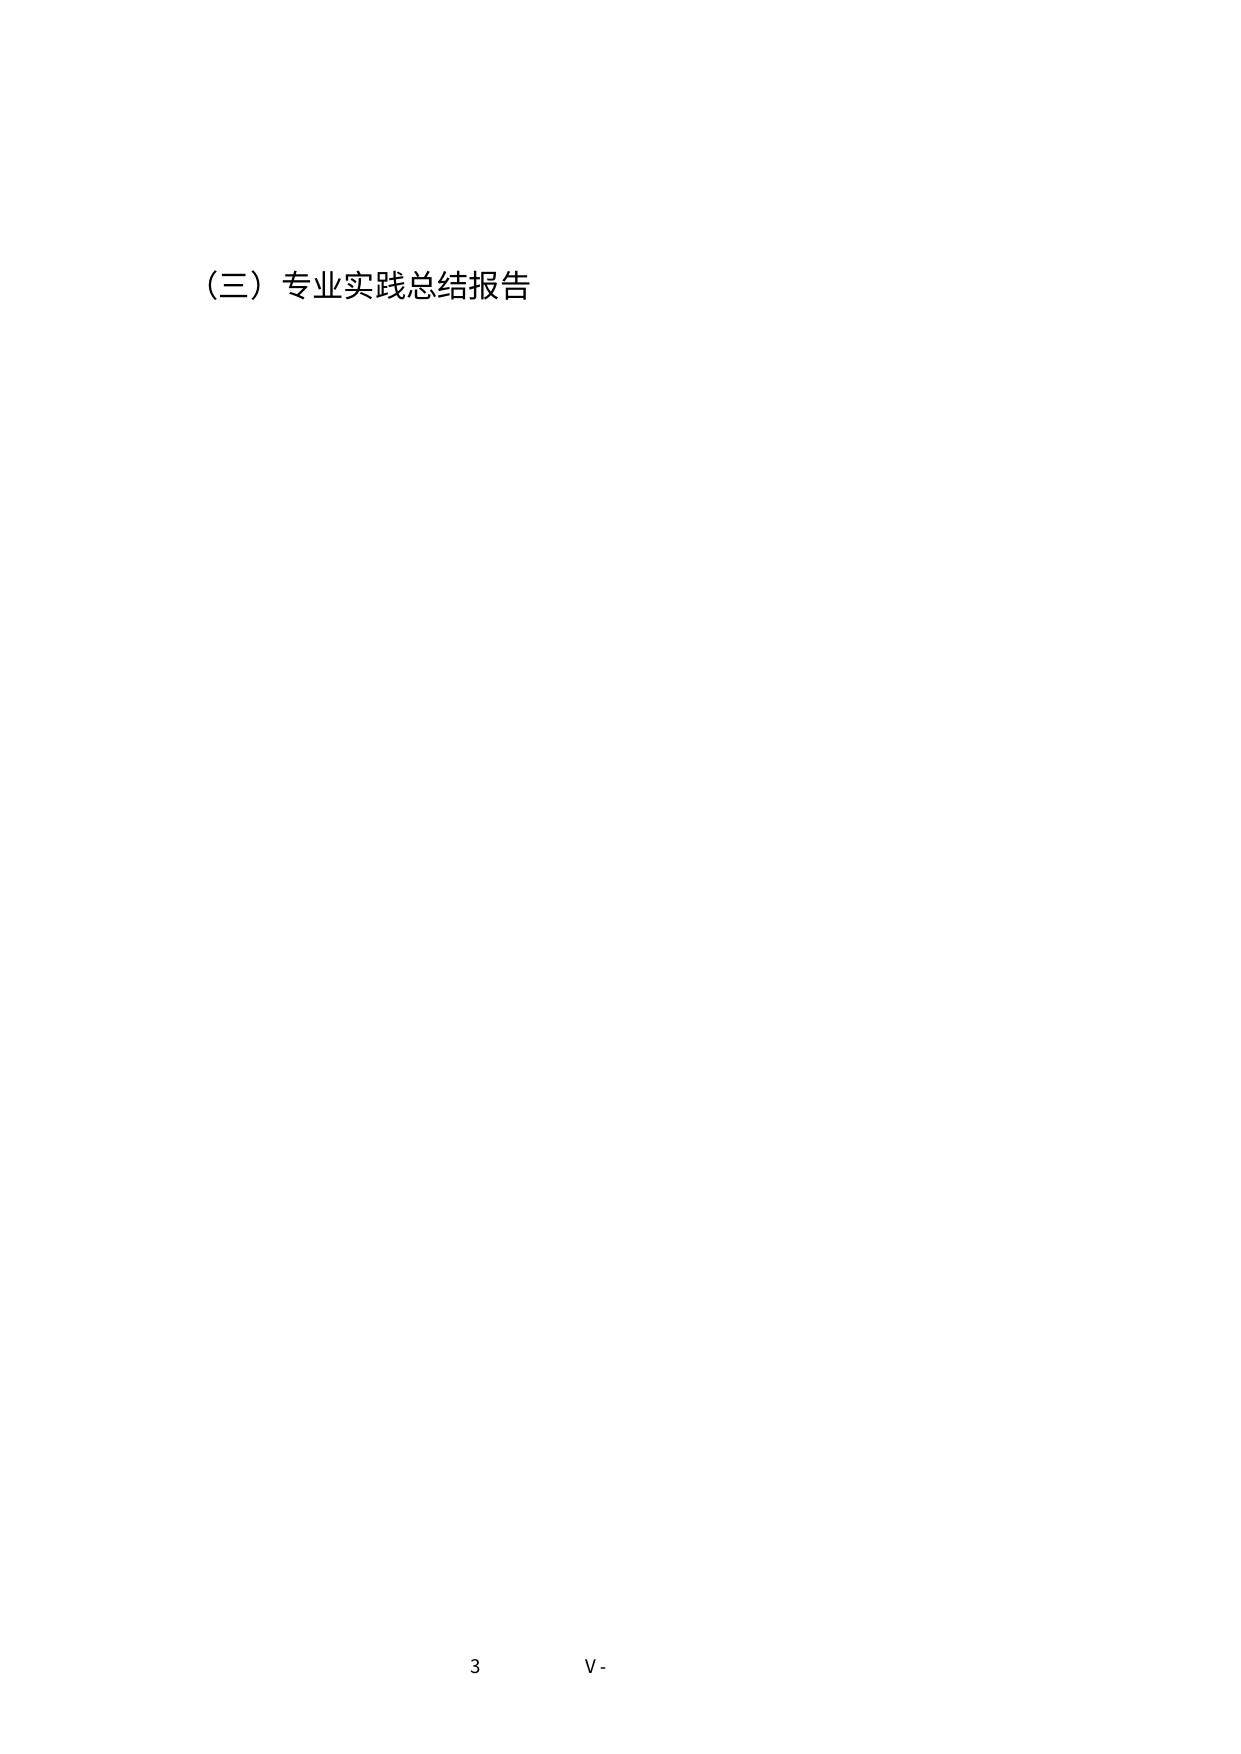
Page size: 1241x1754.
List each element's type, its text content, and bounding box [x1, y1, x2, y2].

subtitle （三）专业实践总结报告 [187, 261, 1053, 307]
